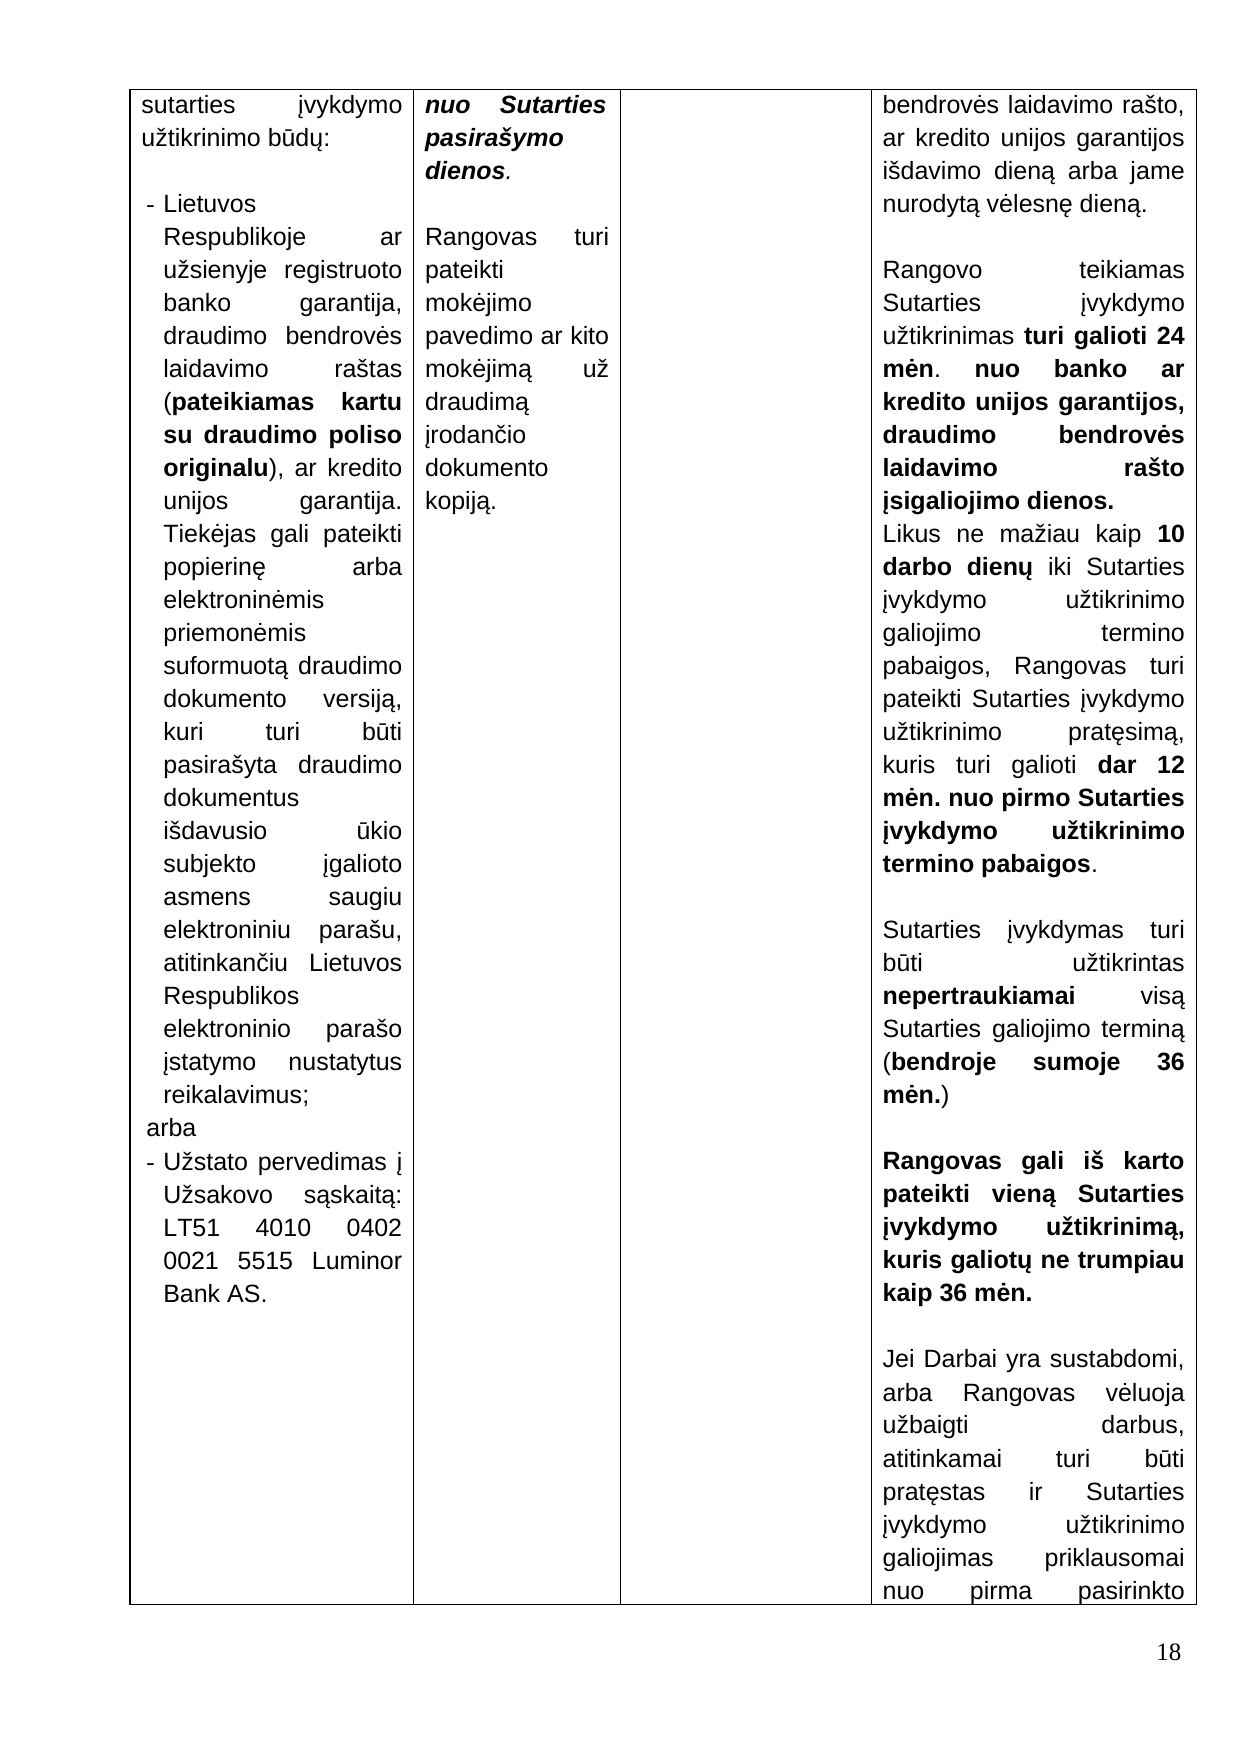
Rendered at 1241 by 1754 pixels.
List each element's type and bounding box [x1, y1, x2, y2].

table_cell [414, 90, 620, 1604]
table_cell [131, 90, 413, 1604]
table_cell [621, 90, 871, 1604]
table_cell [872, 90, 1196, 1604]
